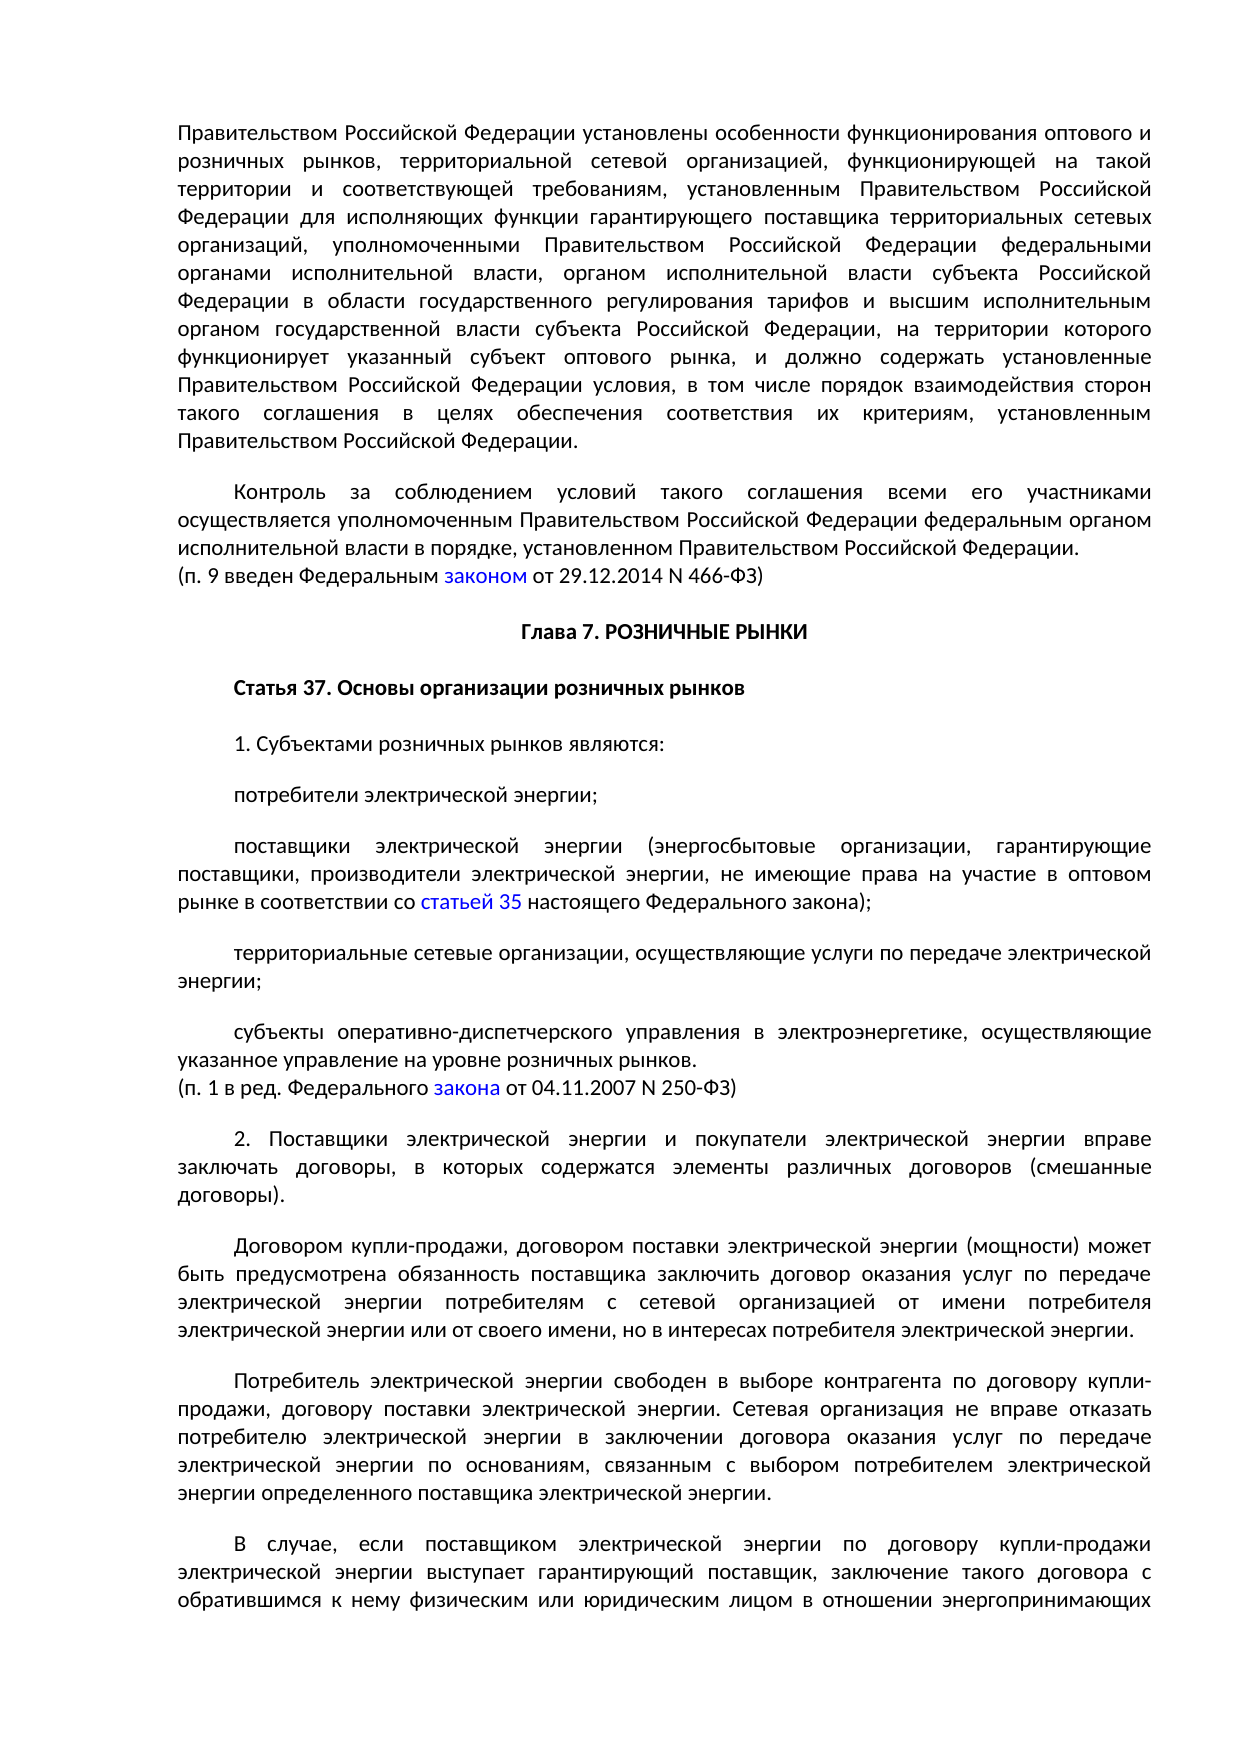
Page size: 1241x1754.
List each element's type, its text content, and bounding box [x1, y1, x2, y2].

text Контроль за соблюдением условий такого соглашения всеми его участниками осуществляется уполномоченным Правительством Российской Федерации федеральным органом исполнительной власти в порядке, установленном Правительством Российской Федерации. [177, 477, 1152, 561]
text 2. Поставщики электрической энергии и покупатели электрической энергии вправе заключать договоры, в которых содержатся элементы различных договоров (смешанные договоры). [177, 1124, 1152, 1208]
text Договором купли-продажи, договором поставки электрической энергии (мощности) может быть предусмотрена обязанность поставщика заключить договор оказания услуг по передаче электрической энергии потребителям с сетевой организацией от имени потребителя электрической энергии или от своего имени, но в интересах потребителя электрической энергии. [177, 1231, 1152, 1343]
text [177, 1529, 1152, 1613]
title Глава 7. РОЗНИЧНЫЕ РЫНКИ [177, 617, 1152, 645]
text территориальные сетевые организации, осуществляющие услуги по передаче электрической энергии; [177, 938, 1152, 994]
text (п. 1 в ред. Федерального закона от 04.11.2007 N 250-ФЗ) [177, 1073, 1152, 1101]
text потребители электрической энергии; [177, 780, 1152, 808]
text Потребитель электрической энергии свободен в выборе контрагента по договору купли-продажи, договору поставки электрической энергии. Сетевая организация не вправе отказать потребителю электрической энергии в заключении договора оказания услуг по передаче электрической энергии по основаниям, связанным с выбором потребителем электрической энергии определенного поставщика электрической энергии. [177, 1366, 1152, 1506]
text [177, 118, 1152, 454]
title Статья 37. Основы организации розничных рынков [177, 673, 1152, 701]
text субъекты оперативно-диспетчерского управления в электроэнергетике, осуществляющие указанное управление на уровне розничных рынков. [177, 1017, 1152, 1073]
text 1. Субъектами розничных рынков являются: [177, 729, 1152, 757]
text (п. 9 введен Федеральным законом от 29.12.2014 N 466-ФЗ) [177, 561, 1152, 589]
text поставщики электрической энергии (энергосбытовые организации, гарантирующие поставщики, производители электрической энергии, не имеющие права на участие в оптовом рынке в соответствии со статьей 35 настоящего Федерального закона); [177, 831, 1152, 915]
